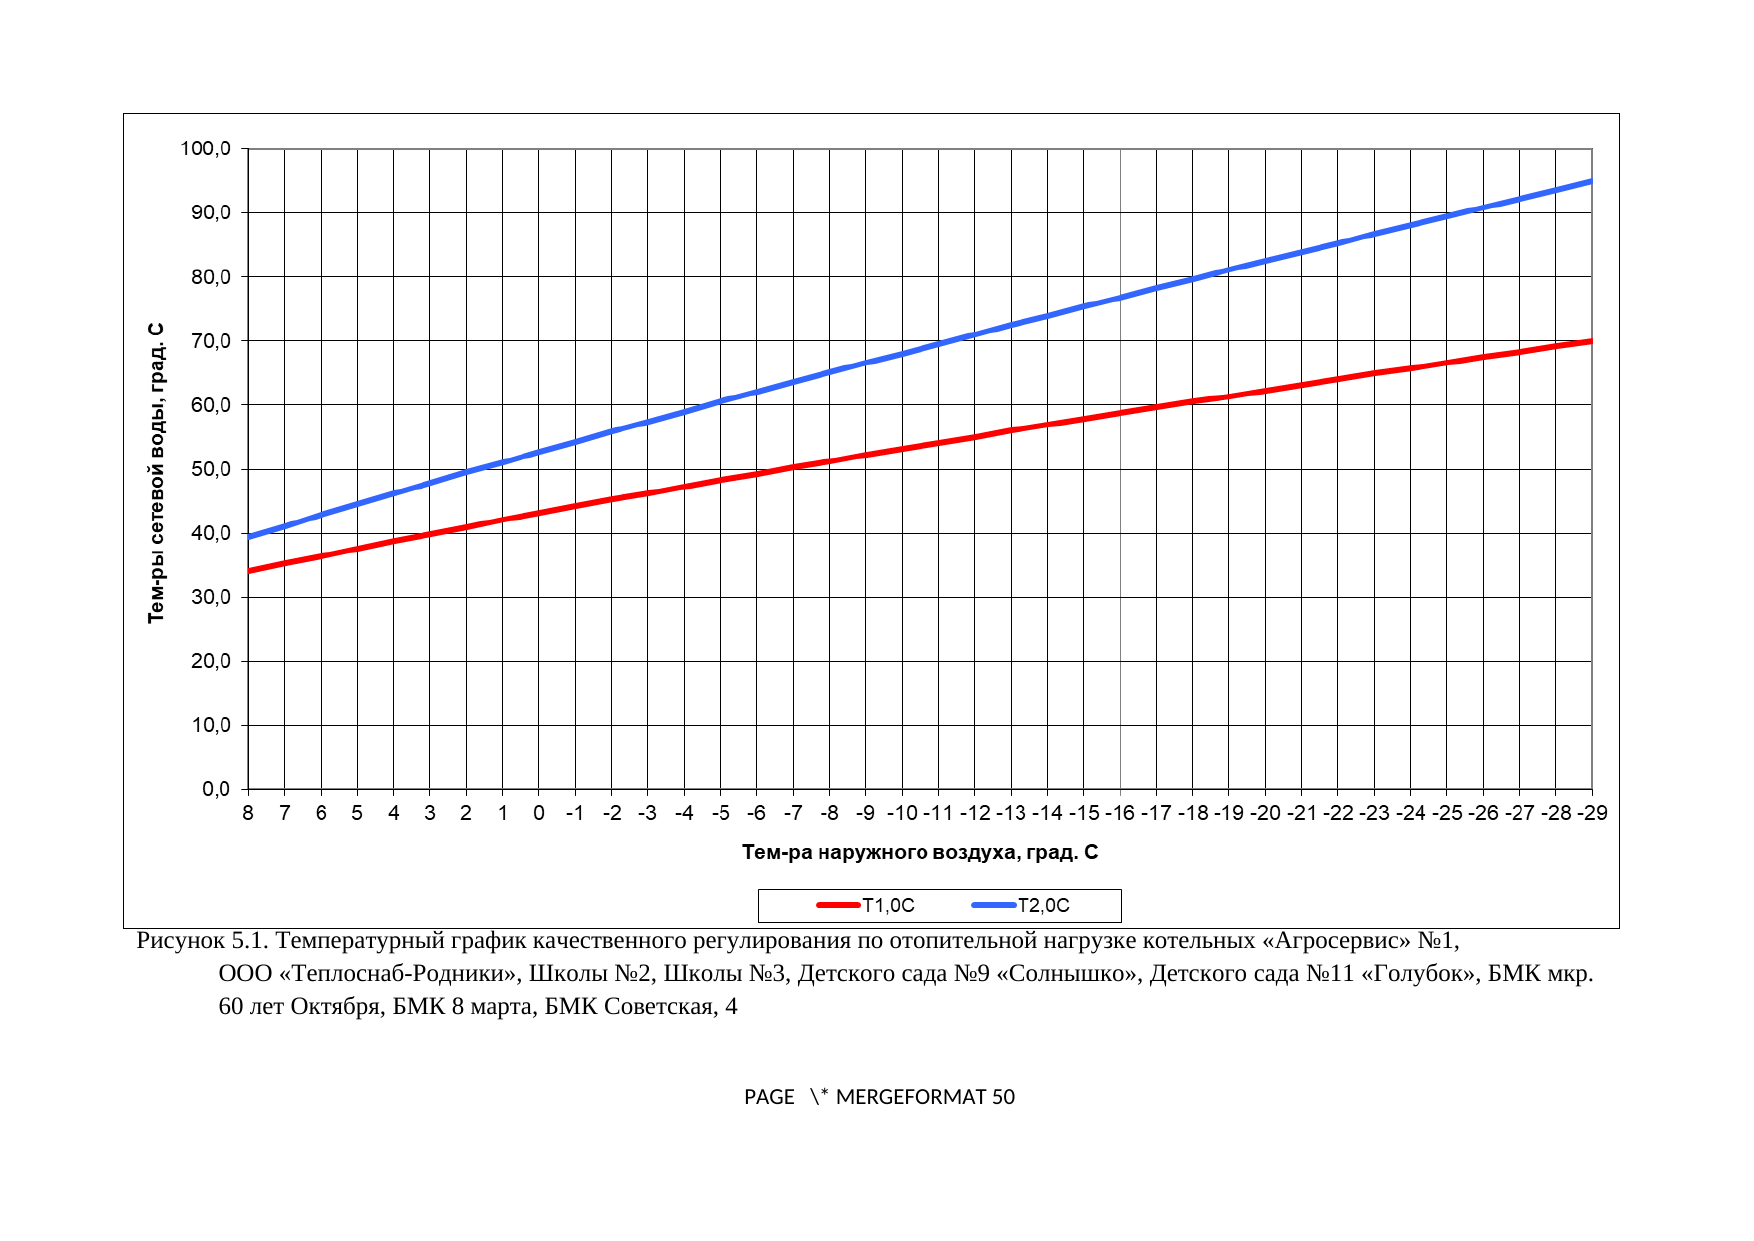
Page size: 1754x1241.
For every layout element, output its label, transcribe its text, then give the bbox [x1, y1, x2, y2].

picture [124, 114, 1619, 928]
text Рисунок 5.1. Температурный график качественного регулирования по отопительной нагрузке котельных «Агросервис» №1, ООО «Теплоснаб-Родники», Школы №2, Школы №3, Детского сада №9 «Солнышко», Детского сада №11 «Голубок», БМК мкр. 60 лет Октября, БМК 8 марта, БМК Советская, 4 [136, 925, 1619, 1020]
